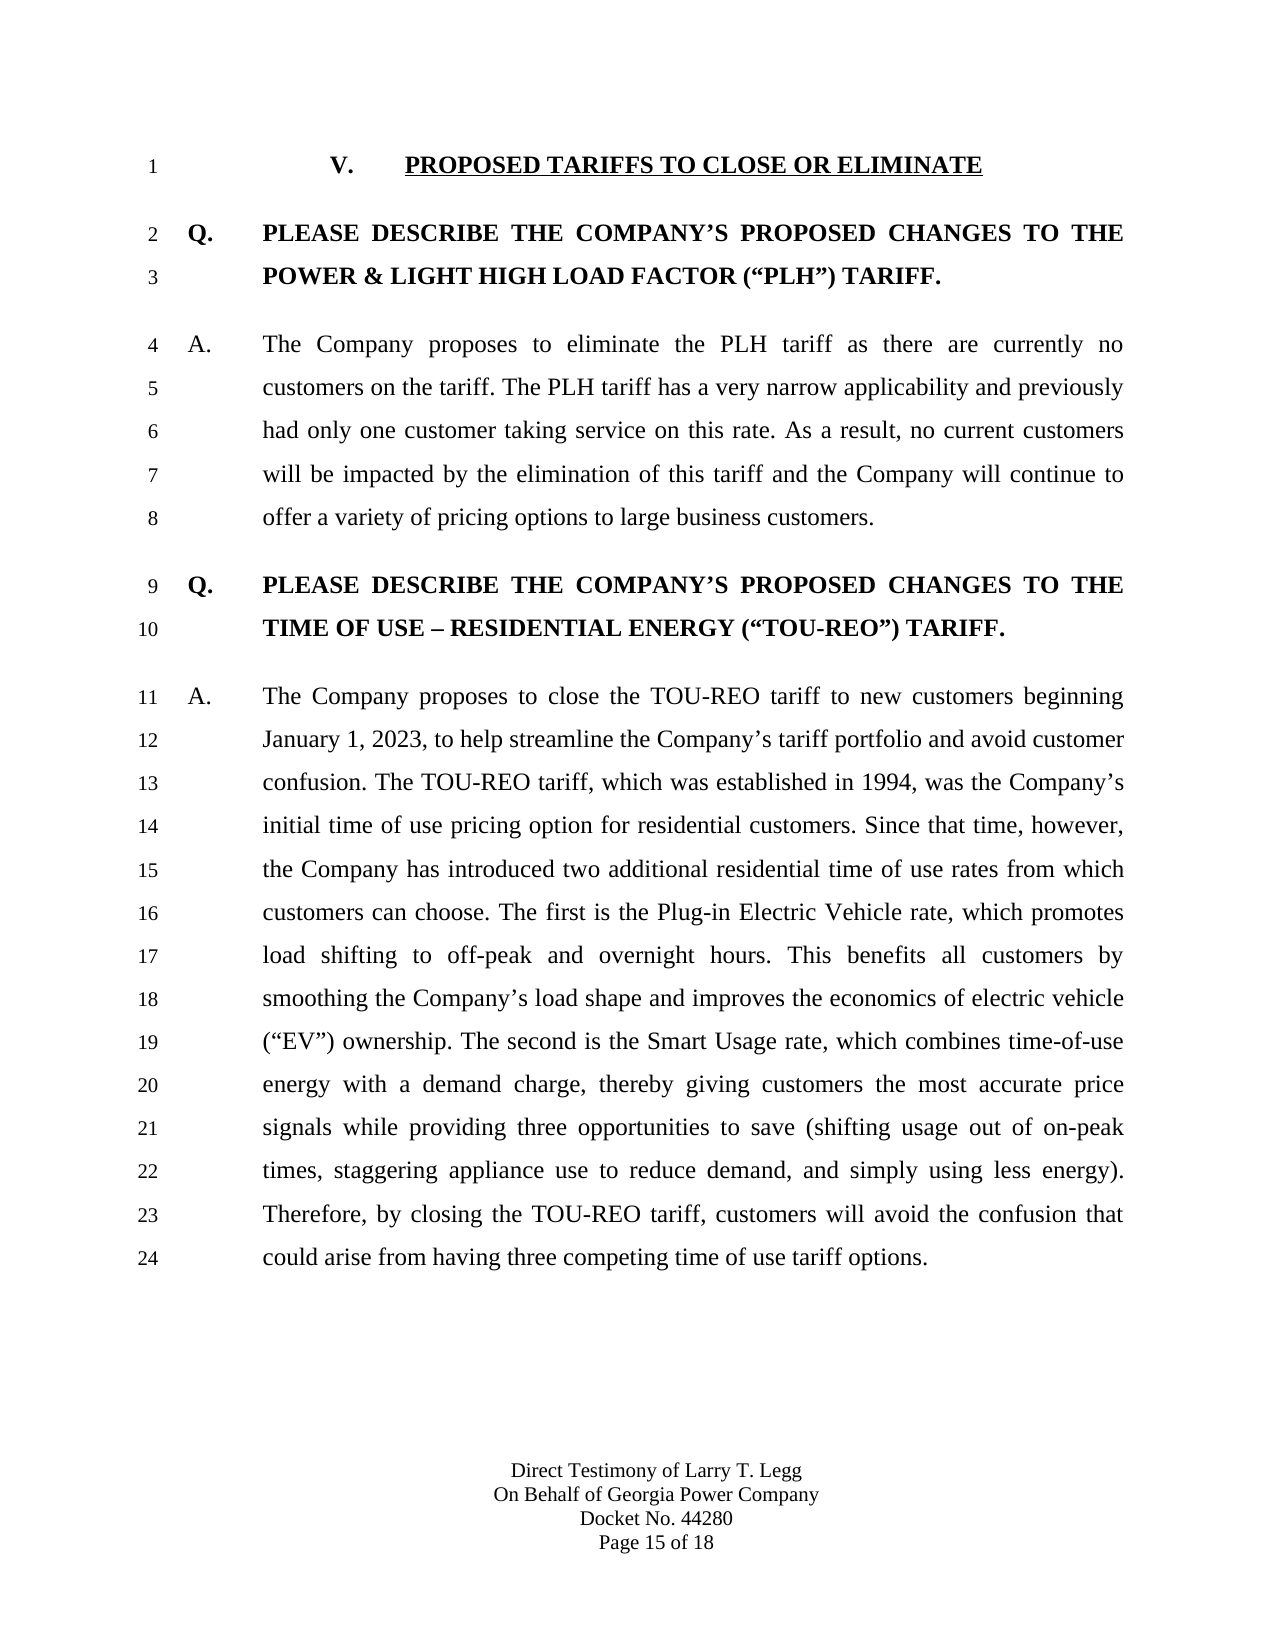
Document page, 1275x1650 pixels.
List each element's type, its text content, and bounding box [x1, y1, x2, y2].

text Q. PLEASE DESCRIBE THE COMPANY’S PROPOSED CHANGES TO THE TIME OF USE – RESIDENTIAL ENERGY (“TOU-REO”) TARIFF. [187, 570, 1125, 642]
text A. The Company proposes to eliminate the PLH tariff as there are currently no customers on the tariff. The PLH tariff has a very narrow applicability and previously had only one customer taking service on this rate. As a result, no current customers will be impacted by the elimination of this tariff and the Company will continue to offer a variety of pricing options to large business customers. [187, 329, 1125, 531]
text A. The Company proposes to close the TOU-REO tariff to new customers beginning January 1, 2023, to help streamline the Company’s tariff portfolio and avoid customer confusion. The TOU-REO tariff, which was established in 1994, was the Company’s initial time of use pricing option for residential customers. Since that time, however, the Company has introduced two additional residential time of use rates from which customers can choose. The first is the Plug-in Electric Vehicle rate, which promotes load shifting to off-peak and overnight hours. This benefits all customers by smoothing the Company’s load shape and improves the economics of electric vehicle (“EV”) ownership. The second is the Smart Usage rate, which combines time-of-use energy with a demand charge, thereby giving customers the most accurate price signals while providing three opportunities to save (shifting usage out of on-peak times, staggering appliance use to reduce demand, and simply using less energy). Therefore, by closing the TOU-REO tariff, customers will avoid the confusion that could arise from having three competing time of use tariff options. [187, 681, 1125, 1271]
list PROPOSED TARIFFS TO CLOSE OR ELIMINATE [187, 150, 1125, 179]
text Q. PLEASE DESCRIBE THE COMPANY’S PROPOSED CHANGES TO THE POWER & LIGHT HIGH LOAD FACTOR (“PLH”) TARIFF. [187, 218, 1125, 290]
